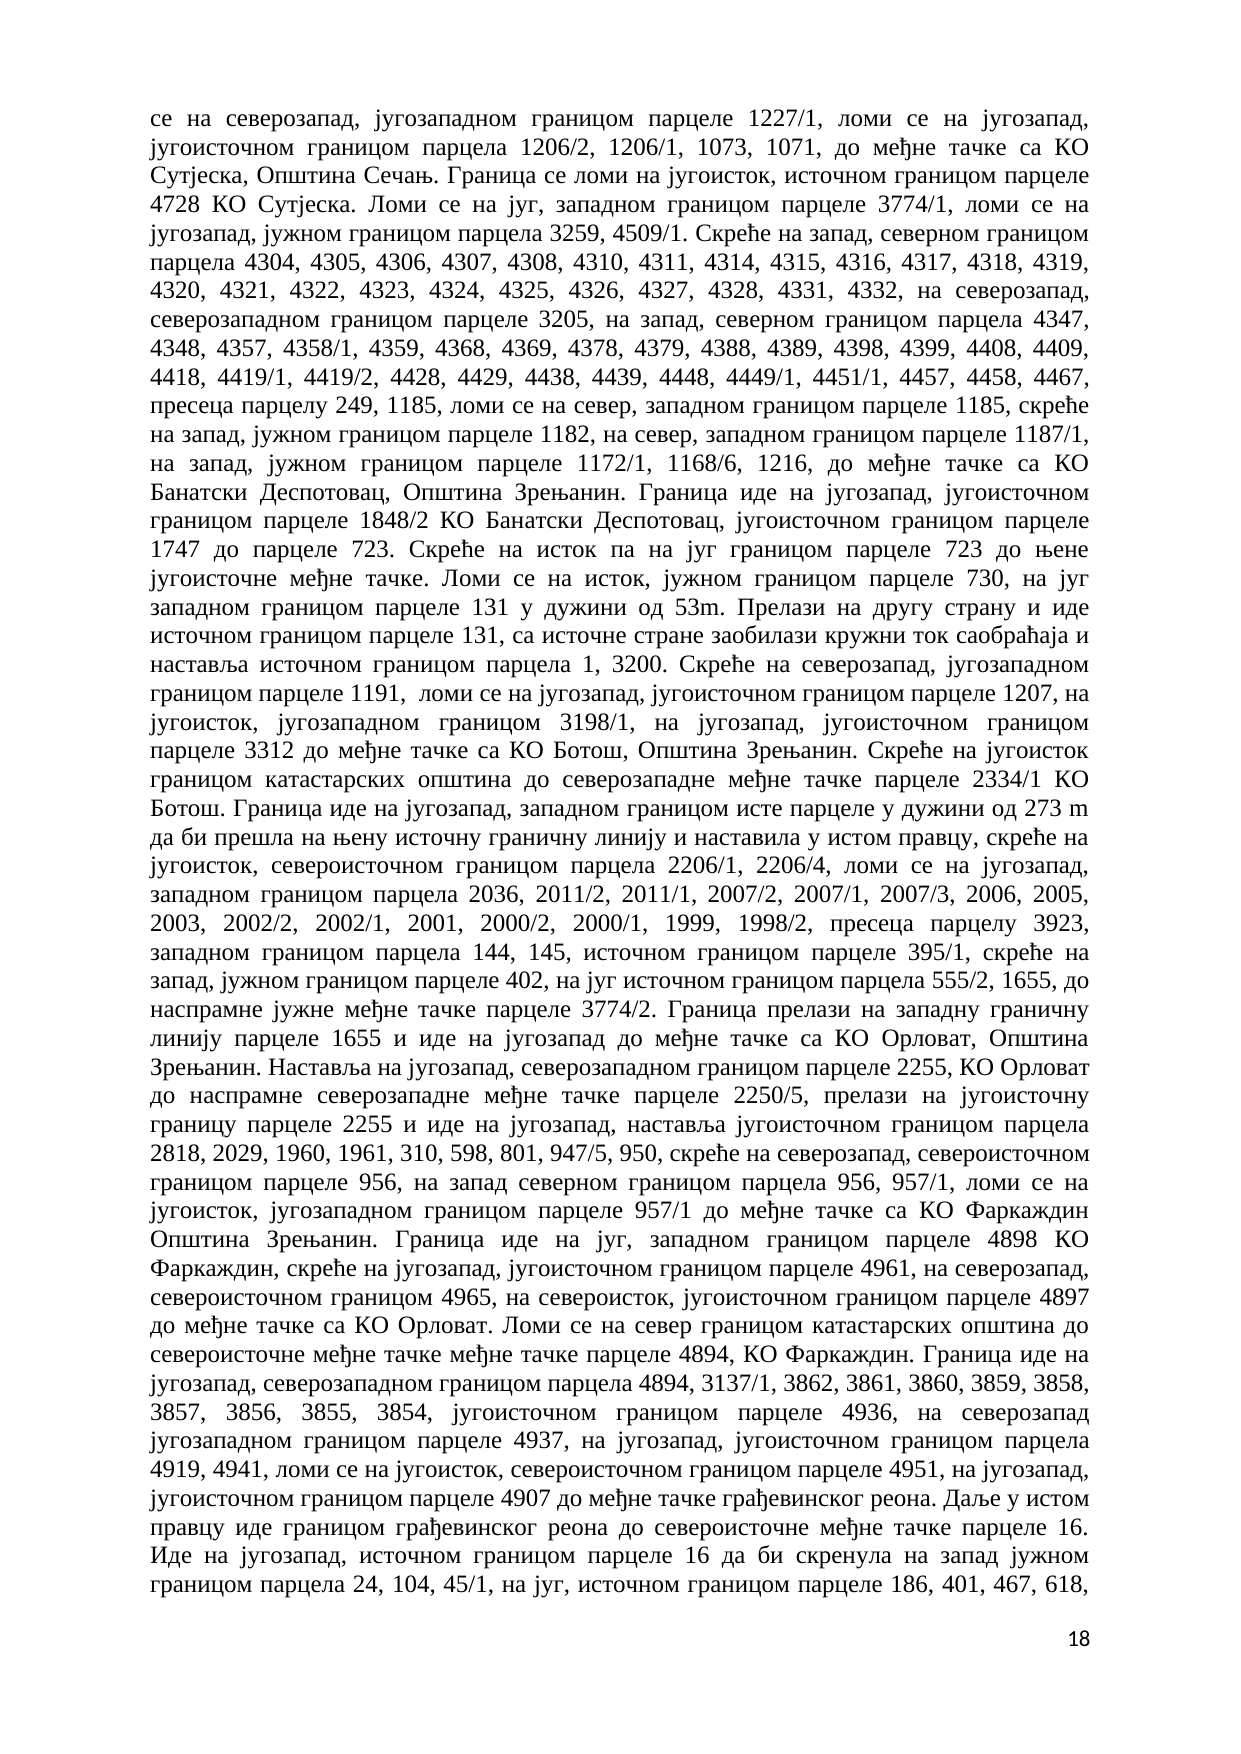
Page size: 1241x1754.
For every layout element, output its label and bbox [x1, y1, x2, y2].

text [150, 103, 1090, 1598]
